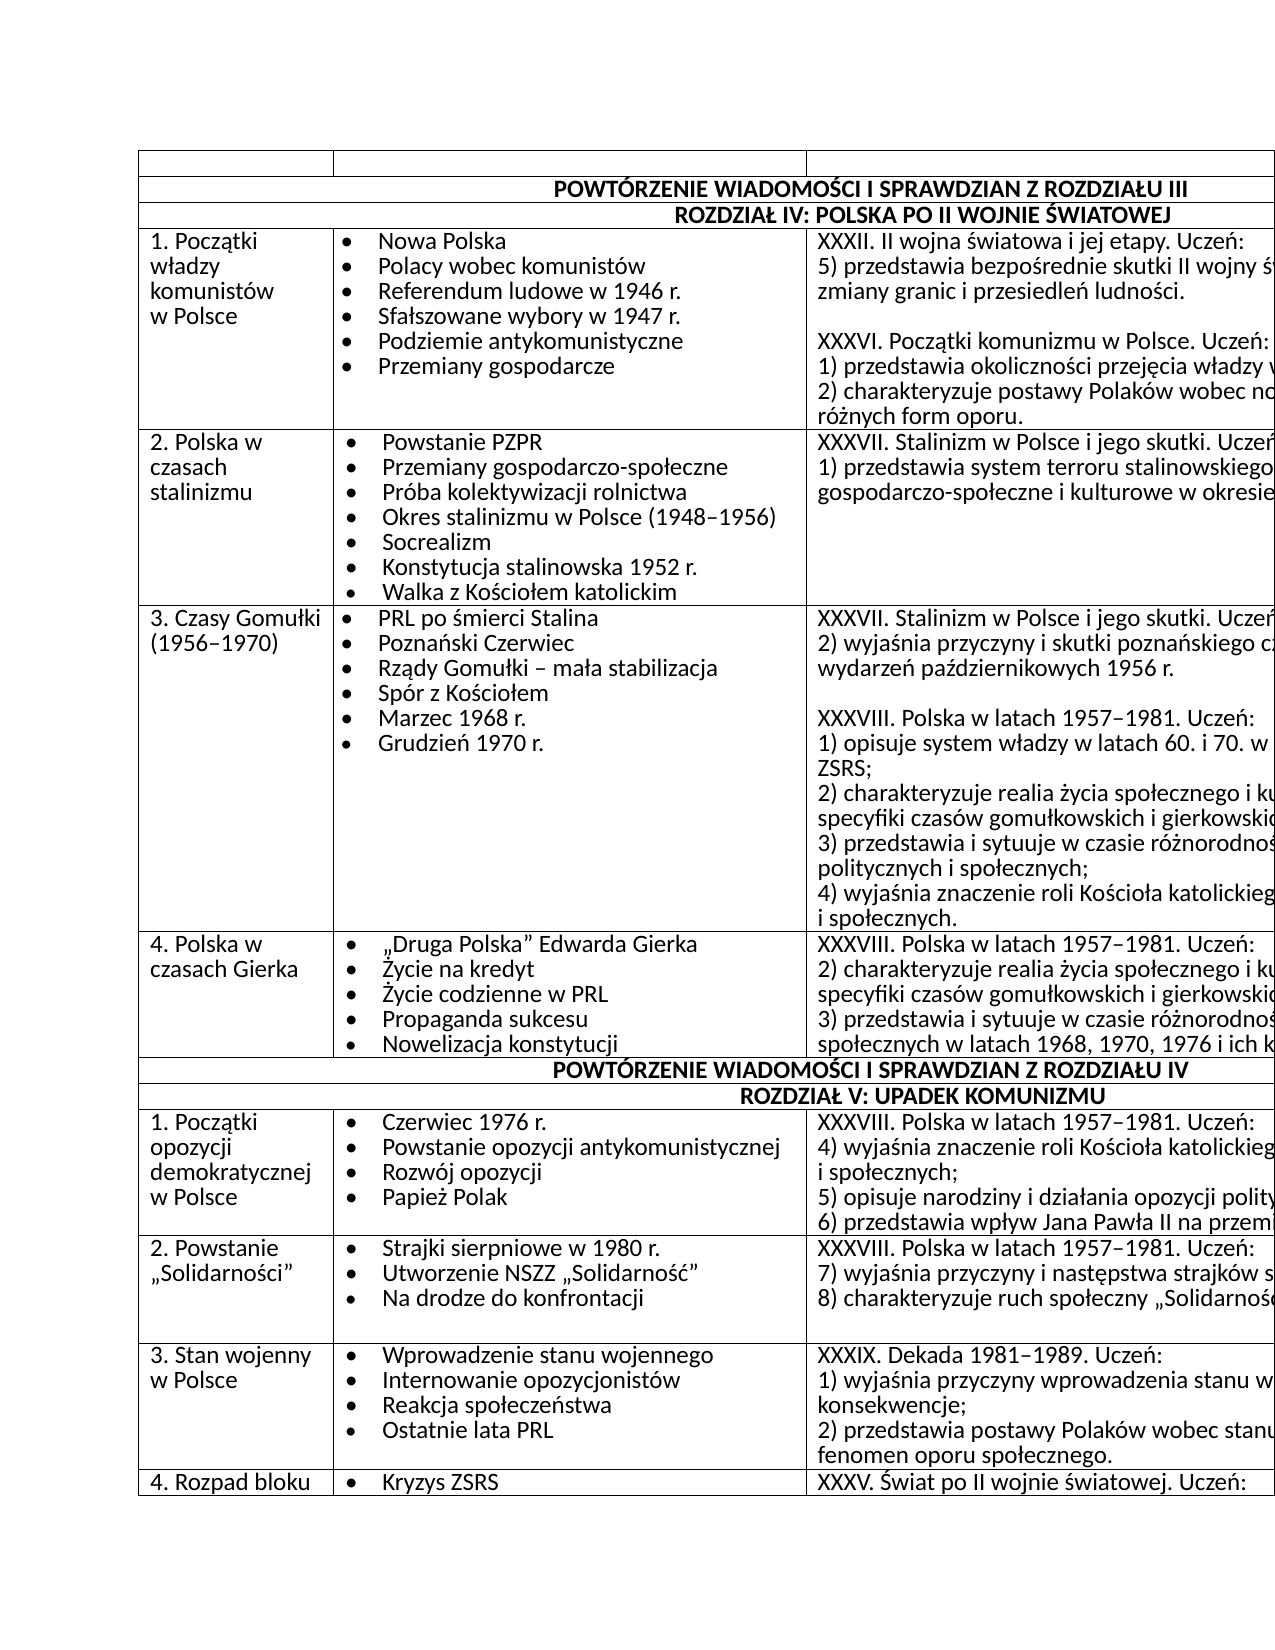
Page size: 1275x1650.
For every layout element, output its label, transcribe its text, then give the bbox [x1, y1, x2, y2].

table_cell XXXVIII. Polska w latach 1957–1981. Uczeń: 7) wyjaśnia przyczyny i następstwa strajków sierpniowych w 1980 r.; 8) charakteryzuje ruch społeczny „Solidarność”. [807, 1236, 1274, 1343]
table_cell Strajki sierpniowe w 1980 r. Utworzenie NSZZ „Solidarność” Na drodze do konfrontacji [334, 1236, 806, 1343]
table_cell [334, 151, 806, 176]
table_cell XXXVIII. Polska w latach 1957–1981. Uczeń: 4) wyjaśnia znaczenie roli Kościoła katolickiego dla stosunków politycznych i społecznych; 5) opisuje narodziny i działania opozycji politycznej w latach 1976–1980; 6) przedstawia wpływ Jana Pawła II na przemiany społeczne i polityczne. [807, 1110, 1274, 1235]
table_cell XXXII. II wojna światowa i jej etapy. Uczeń: 5) przedstawia bezpośrednie skutki II wojny światowej, w tym problem zmiany granic i przesiedleń ludności. XXXVI. Początki komunizmu w Polsce. Uczeń: 1) przedstawia okoliczności przejęcia władzy w Polsce przez komunistów; 2) charakteryzuje postawy Polaków wobec nowych władz, z uwzględnieniem różnych form oporu. [807, 229, 1274, 429]
table_cell ROZDZIAŁ IV: POLSKA PO II WOJNIE ŚWIATOWEJ [139, 203, 1274, 228]
table_cell POWTÓRZENIE WIADOMOŚCI I SPRAWDZIAN Z ROZDZIAŁU IV [139, 1058, 1274, 1083]
table_cell 4. Polska w czasach Gierka [139, 932, 333, 1057]
table_cell 2. Powstanie „Solidarności” [139, 1236, 333, 1343]
table_cell 3. Stan wojenny w Polsce [139, 1344, 333, 1469]
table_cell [334, 1470, 806, 1495]
table_cell Powstanie PZPR Przemiany gospodarczo-społeczne Próba kolektywizacji rolnictwa Okres stalinizmu w Polsce (1948–1956) Socrealizm Konstytucja stalinowska 1952 r. Walka z Kościołem katolickim [334, 430, 806, 605]
table_cell 2. Polska w czasach stalinizmu [139, 430, 333, 605]
table_cell ROZDZIAŁ V: UPADEK KOMUNIZMU [139, 1084, 1274, 1109]
table_cell XXXVIII. Polska w latach 1957–1981. Uczeń: 2) charakteryzuje realia życia społecznego i kulturalnego z uwzględnieniem specyfiki czasów gomułkowskich i gierkowskich; 3) przedstawia i sytuuje w czasie różnorodność przyczyn kryzysów społecznych w latach 1968, 1970, 1976 i ich konsekwencje. [807, 932, 1274, 1057]
table_cell PRL po śmierci Stalina Poznański Czerwiec Rządy Gomułki – mała stabilizacja Spór z Kościołem Marzec 1968 r. Grudzień 1970 r. [334, 606, 806, 931]
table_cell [807, 151, 1274, 176]
table_cell XXXIX. Dekada 1981–1989. Uczeń: 1) wyjaśnia przyczyny wprowadzenia stanu wojennego, opisuje jego konsekwencje; 2) przedstawia postawy Polaków wobec stanu wojennego, analizuje fenomen oporu społecznego. [807, 1344, 1274, 1469]
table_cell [139, 1470, 333, 1495]
table_cell 1. Początki władzy komunistów w Polsce [139, 229, 333, 429]
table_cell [139, 151, 333, 176]
table_cell XXXVII. Stalinizm w Polsce i jego skutki. Uczeń: 2) wyjaśnia przyczyny i skutki poznańskiego czerwca 1956 r. oraz znaczenie wydarzeń październikowych 1956 r. XXXVIII. Polska w latach 1957–1981. Uczeń: 1) opisuje system władzy w latach 60. i 70. w PRL i formy uzależnienia od ZSRS; 2) charakteryzuje realia życia społecznego i kulturalnego z uwzględnieniem specyfiki czasów gomułkowskich i gierkowskich; 3) przedstawia i sytuuje w czasie różnorodność przyczyn kryzysów politycznych i społecznych; 4) wyjaśnia znaczenie roli Kościoła katolickiego dla stosunków politycznych i społecznych. [807, 606, 1274, 931]
table_cell POWTÓRZENIE WIADOMOŚCI I SPRAWDZIAN Z ROZDZIAŁU III [139, 177, 1274, 202]
table_cell 1. Początki opozycji demokratycznej w Polsce [139, 1110, 333, 1235]
table_cell Nowa Polska Polacy wobec komunistów Referendum ludowe w 1946 r. Sfałszowane wybory w 1947 r. Podziemie antykomunistyczne Przemiany gospodarcze [334, 229, 806, 429]
table_cell Czerwiec 1976 r. Powstanie opozycji antykomunistycznej Rozwój opozycji Papież Polak [334, 1110, 806, 1235]
table_cell Wprowadzenie stanu wojennego Internowanie opozycjonistów Reakcja społeczeństwa Ostatnie lata PRL [334, 1344, 806, 1469]
table_cell XXXVII. Stalinizm w Polsce i jego skutki. Uczeń: 1) przedstawia system terroru stalinowskiego i przemiany ustrojowe, gospodarczo-społeczne i kulturowe w okresie stalinizmu. [807, 430, 1274, 605]
table_cell 3. Czasy Gomułki (1956–1970) [139, 606, 333, 931]
table_cell „Druga Polska” Edwarda Gierka Życie na kredyt Życie codzienne w PRL Propaganda sukcesu Nowelizacja konstytucji [334, 932, 806, 1057]
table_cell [807, 1470, 1274, 1495]
